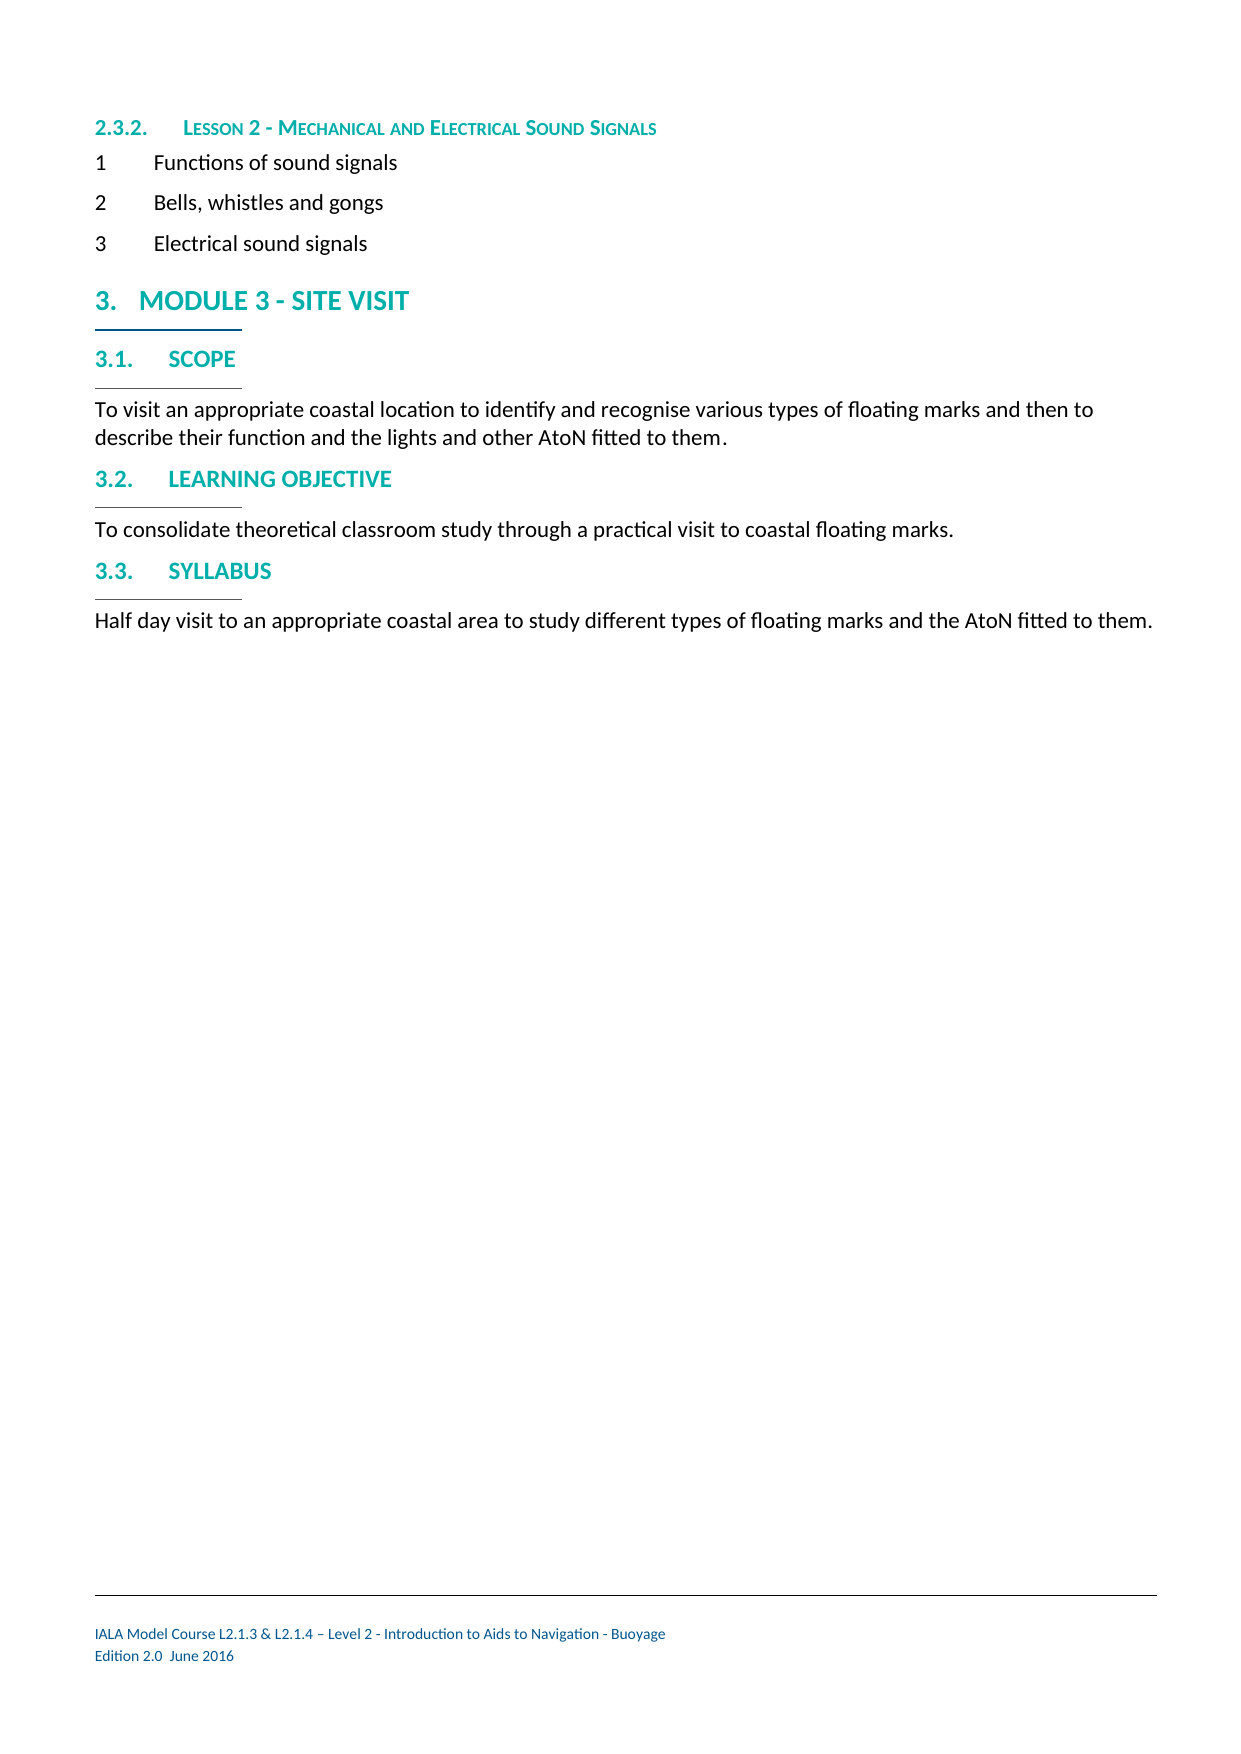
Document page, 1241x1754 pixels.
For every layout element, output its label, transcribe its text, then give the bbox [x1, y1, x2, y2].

subtitle Syllabus [94, 555, 1157, 586]
subtitle MODULE 3 - SITE VISIT [94, 282, 1157, 317]
list Bells, whistles and gongs [94, 188, 1157, 216]
subtitle Lesson 2 - Mechanical and Electrical Sound Signals [94, 113, 1157, 142]
text To visit an appropriate coastal location to identify and recognise various types of floating marks and then to describe their function and the lights and other AtoN fitted to them. [94, 395, 1157, 451]
list Electrical sound signals [94, 229, 1157, 257]
text Half day visit to an appropriate coastal area to study different types of floating marks and the AtoN fitted to them. [94, 607, 1157, 635]
text To consolidate theoretical classroom study through a practical visit to coastal floating marks. [94, 515, 1157, 543]
list Functions of sound signals [94, 148, 1157, 176]
subtitle Scope [94, 343, 1157, 374]
subtitle Learning Objective [94, 463, 1157, 494]
